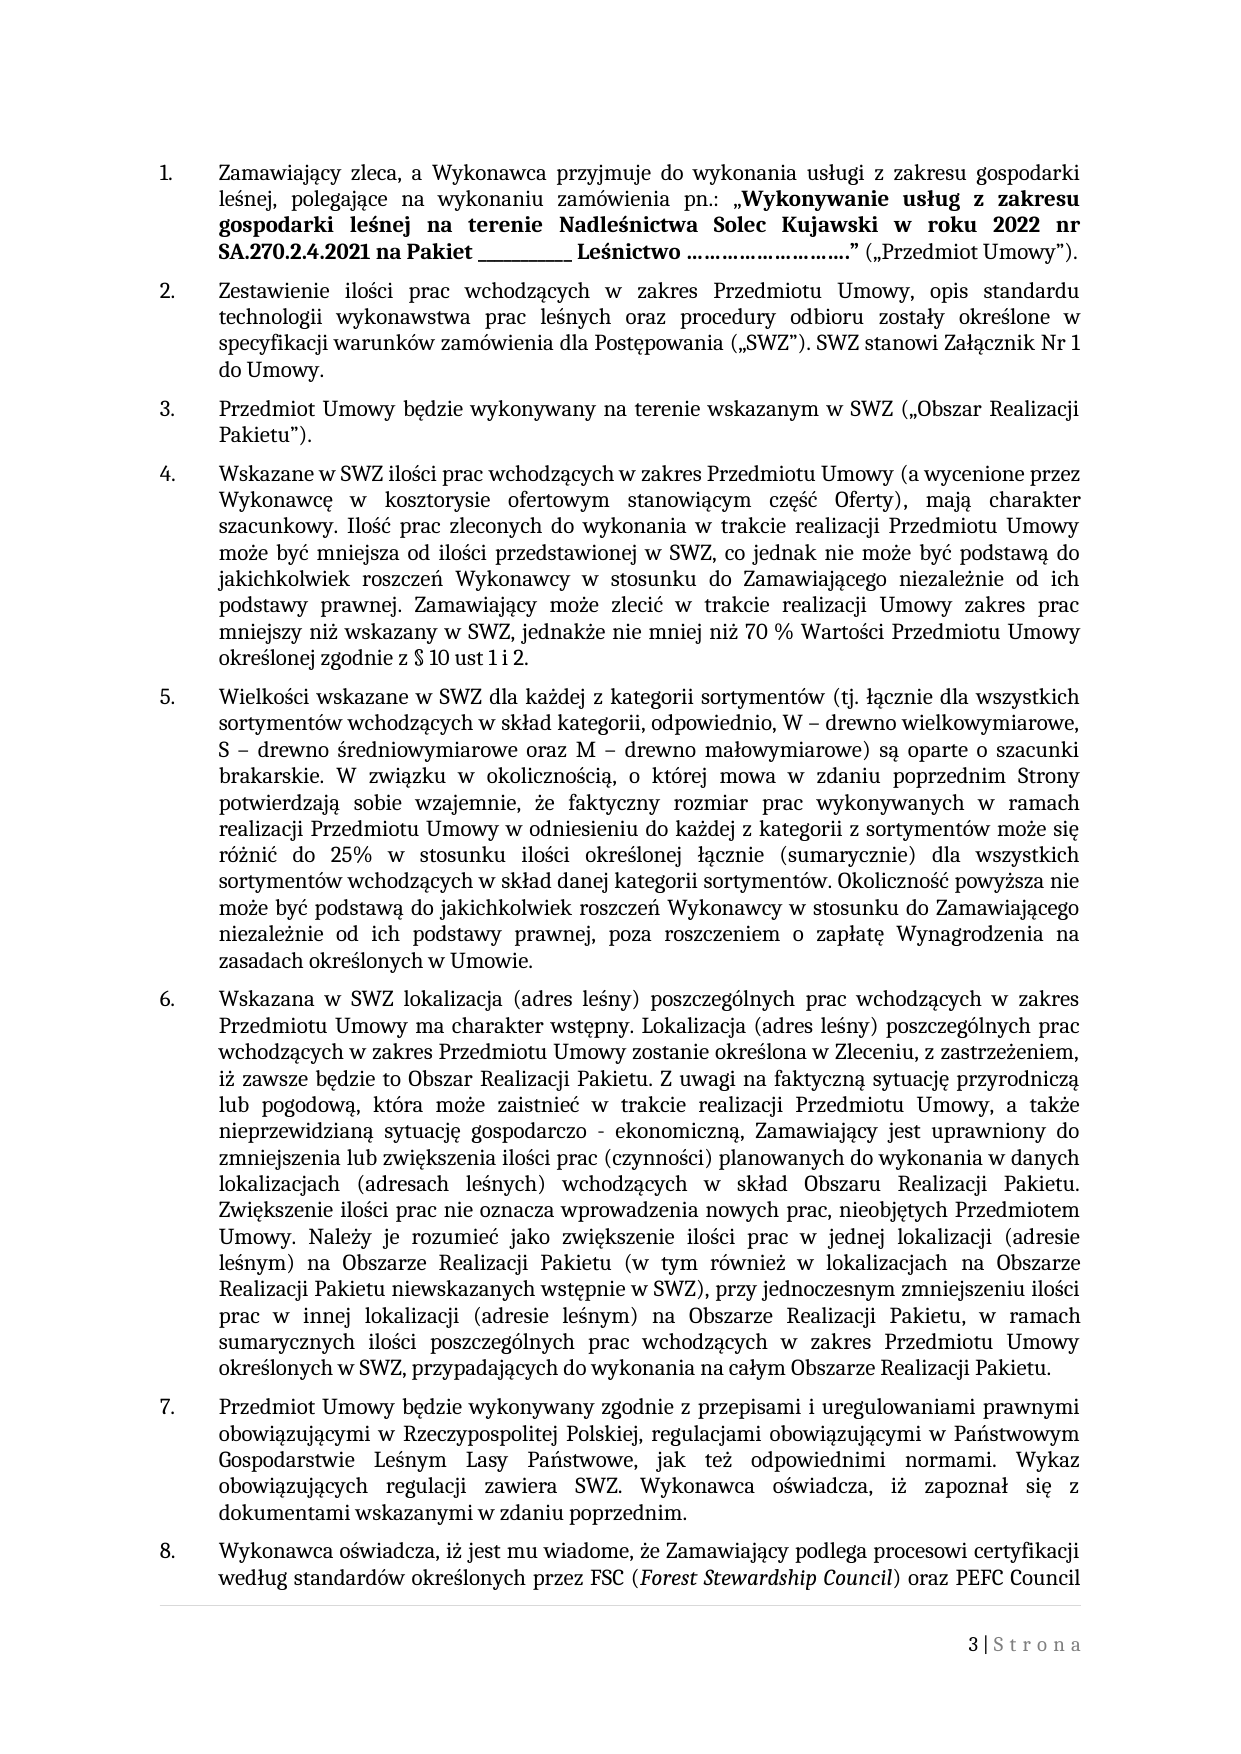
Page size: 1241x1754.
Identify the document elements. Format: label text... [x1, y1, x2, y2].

list Wskazana w SWZ lokalizacja (adres leśny) poszczególnych prac wchodzących w zakres Przedmiotu Umowy ma charakter wstępny. Lokalizacja (adres leśny) poszczególnych prac wchodzących w zakres Przedmiotu Umowy zostanie określona w Zleceniu, z zastrzeżeniem, iż zawsze będzie to Obszar Realizacji Pakietu. Z uwagi na faktyczną sytuację przyrodniczą lub pogodową, która może zaistnieć w trakcie realizacji Przedmiotu Umowy, a także nieprzewidzianą sytuację gospodarczo - ekonomiczną, Zamawiający jest uprawniony do zmniejszenia lub zwiększenia ilości prac (czynności) planowanych do wykonania w danych lokalizacjach (adresach leśnych) wchodzących w skład Obszaru Realizacji Pakietu. Zwiększenie ilości prac nie oznacza wprowadzenia nowych prac, nieobjętych Przedmiotem Umowy. Należy je rozumieć jako zwiększenie ilości prac w jednej lokalizacji (adresie leśnym) na Obszarze Realizacji Pakietu (w tym również w lokalizacjach na Obszarze Realizacji Pakietu niewskazanych wstępnie w SWZ), przy jednoczesnym zmniejszeniu ilości prac w innej lokalizacji (adresie leśnym) na Obszarze Realizacji Pakietu, w ramach sumarycznych ilości poszczególnych prac wchodzących w zakres Przedmiotu Umowy określonych w SWZ, przypadających do wykonania na całym Obszarze Realizacji Pakietu. [159, 986, 1081, 1382]
list Wskazane w SWZ ilości prac wchodzących w zakres Przedmiotu Umowy (a wycenione przez Wykonawcę w kosztorysie ofertowym stanowiącym część Oferty), mają charakter szacunkowy. Ilość prac zleconych do wykonania w trakcie realizacji Przedmiotu Umowy może być mniejsza od ilości przedstawionej w SWZ, co jednak nie może być podstawą do jakichkolwiek roszczeń Wykonawcy w stosunku do Zamawiającego niezależnie od ich podstawy prawnej. Zamawiający może zlecić w trakcie realizacji Umowy zakres prac mniejszy niż wskazany w SWZ, jednakże nie mniej niż 70 % Wartości Przedmiotu Umowy określonej zgodnie z § 10 ust 1 i 2. [159, 461, 1081, 671]
list Wielkości wskazane w SWZ dla każdej z kategorii sortymentów (tj. łącznie dla wszystkich sortymentów wchodzących w skład kategorii, odpowiednio, W – drewno wielkowymiarowe, S – drewno średniowymiarowe oraz M – drewno małowymiarowe) są oparte o szacunki brakarskie. W związku w okolicznością, o której mowa w zdaniu poprzednim Strony potwierdzają sobie wzajemnie, że faktyczny rozmiar prac wykonywanych w ramach realizacji Przedmiotu Umowy w odniesieniu do każdej z kategorii z sortymentów może się różnić do 25% w stosunku ilości określonej łącznie (sumarycznie) dla wszystkich sortymentów wchodzących w skład danej kategorii sortymentów. Okoliczność powyższa nie może być podstawą do jakichkolwiek roszczeń Wykonawcy w stosunku do Zamawiającego niezależnie od ich podstawy prawnej, poza roszczeniem o zapłatę Wynagrodzenia na zasadach określonych w Umowie. [159, 684, 1081, 974]
list Przedmiot Umowy będzie wykonywany na terenie wskazanym w SWZ („Obszar Realizacji Pakietu”). [159, 395, 1081, 448]
list Zamawiający zleca, a Wykonawca przyjmuje do wykonania usługi z zakresu gospodarki leśnej, polegające na wykonaniu zamówienia pn.: „Wykonywanie usług z zakresu gospodarki leśnej na terenie Nadleśnictwa Solec Kujawski w roku 2022 nr SA.270.2.4.2021 na Pakiet ___________ Leśnictwo ……………………….” („Przedmiot Umowy”). [159, 159, 1081, 265]
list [159, 1538, 1081, 1591]
list Zestawienie ilości prac wchodzących w zakres Przedmiotu Umowy, opis standardu technologii wykonawstwa prac leśnych oraz procedury odbioru zostały określone w specyfikacji warunków zamówienia dla Postępowania („SWZ”). SWZ stanowi Załącznik Nr 1 do Umowy. [159, 277, 1081, 383]
list Przedmiot Umowy będzie wykonywany zgodnie z przepisami i uregulowaniami prawnymi obowiązującymi w Rzeczypospolitej Polskiej, regulacjami obowiązującymi w Państwowym Gospodarstwie Leśnym Lasy Państwowe, jak też odpowiednimi normami. Wykaz obowiązujących regulacji zawiera SWZ. Wykonawca oświadcza, iż zapoznał się z dokumentami wskazanymi w zdaniu poprzednim. [159, 1394, 1081, 1526]
